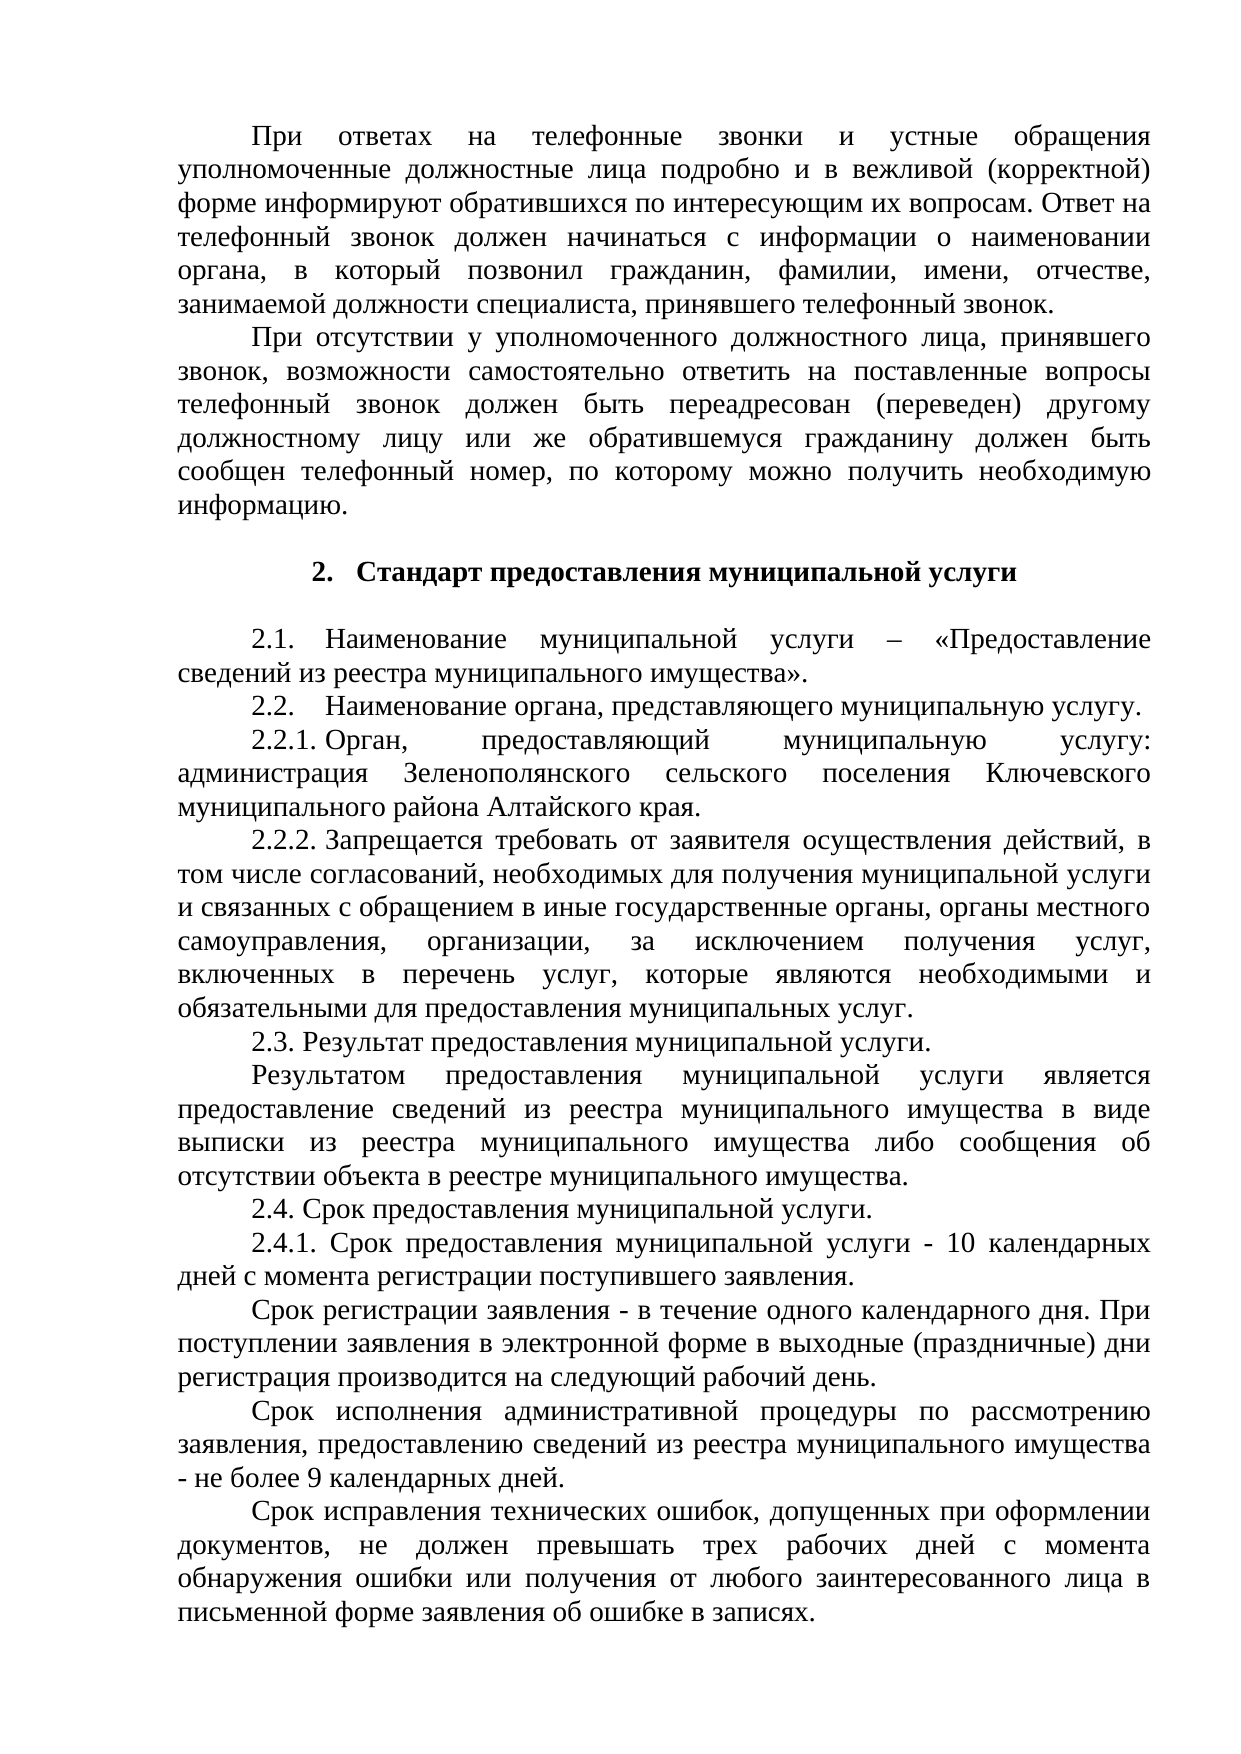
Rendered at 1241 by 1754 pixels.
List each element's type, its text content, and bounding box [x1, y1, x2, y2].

text При ответах на телефонные звонки и устные обращения уполномоченные должностные лица подробно и в вежливой (корректной) форме информируют обратившихся по интересующим их вопросам. Ответ на телефонный звонок должен начинаться с информации о наименовании органа, в который позвонил гражданин, фамилии, имени, отчестве, занимаемой должности специалиста, принявшего телефонный звонок. [177, 118, 1152, 319]
list Наименование муниципальной услуги – «Предоставление сведений из реестра муниципального имущества». [177, 621, 1152, 688]
text 2.4. Срок предоставления муниципальной услуги. [177, 1191, 1152, 1225]
list Наименование органа, представляющего муниципальную услугу. [177, 688, 1152, 722]
text При отсутствии у уполномоченного должностного лица, принявшего звонок, возможности самостоятельно ответить на поставленные вопросы телефонный звонок должен быть переадресован (переведен) другому должностному лицу или же обратившемуся гражданину должен быть сообщен телефонный номер, по которому можно получить необходимую информацию. [177, 319, 1152, 521]
text 2.4.1. Срок предоставления муниципальной услуги - 10 календарных дней с момента регистрации поступившего заявления. [177, 1225, 1152, 1292]
text Срок исполнения административной процедуры по рассмотрению заявления, предоставлению сведений из реестра муниципального имущества - не более 9 календарных дней. [177, 1393, 1152, 1493]
list Орган, предоставляющий муниципальную услугу: администрация Зеленополянского сельского поселения Ключевского муниципального района Алтайского края. [177, 722, 1152, 822]
text Срок регистрации заявления - в течение одного календарного дня. При поступлении заявления в электронной форме в выходные (праздничные) дни регистрация производится на следующий рабочий день. [177, 1292, 1152, 1393]
list Запрещается требовать от заявителя осуществления действий, в том числе согласований, необходимых для получения муниципальной услуги и связанных с обращением в иные государственные органы, органы местного самоуправления, организации, за исключением получения услуг, включенных в перечень услуг, которые являются необходимыми и обязательными для предоставления муниципальных услуг. [177, 822, 1152, 1024]
text 2.3. Результат предоставления муниципальной услуги. [177, 1024, 1152, 1057]
text Срок исправления технических ошибок, допущенных при оформлении документов, не должен превышать трех рабочих дней с момента обнаружения ошибки или получения от любого заинтересованного лица в письменной форме заявления об ошибке в записях. [177, 1493, 1152, 1627]
list Стандарт предоставления муниципальной услуги [177, 554, 1152, 588]
text Результатом предоставления муниципальной услуги является предоставление сведений из реестра муниципального имущества в виде выписки из реестра муниципального имущества либо сообщения об отсутствии объекта в реестре муниципального имущества. [177, 1057, 1152, 1191]
